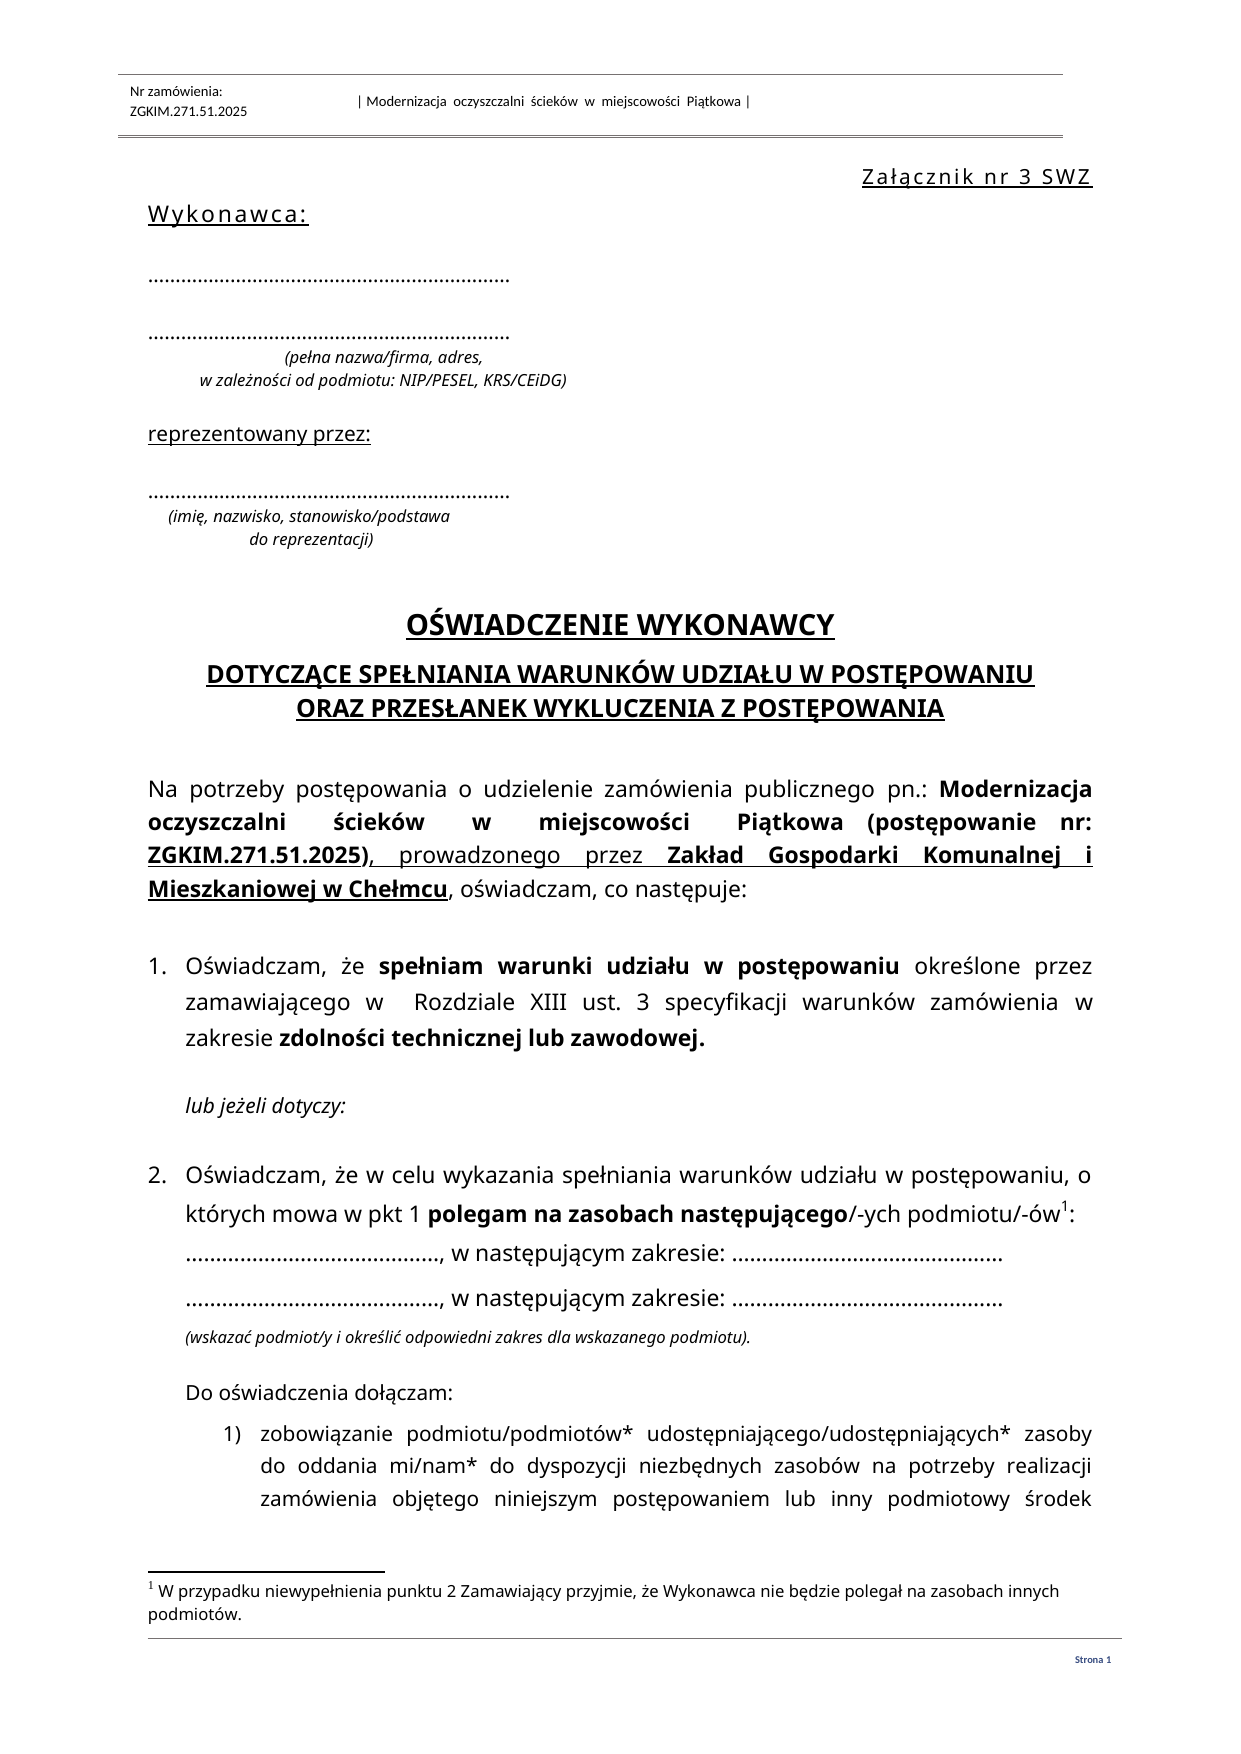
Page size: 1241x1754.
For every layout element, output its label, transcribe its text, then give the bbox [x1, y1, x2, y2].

text ORAZ PRZESŁANEK WYKLUCZENIA Z POSTĘPOWANIA [148, 690, 1093, 724]
text ………………………………………………………… [148, 260, 620, 289]
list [223, 1419, 1093, 1513]
list Oświadczam, że w celu wykazania spełniania warunków udziału w postępowaniu, o których mowa w pkt 1 polegam na zasobach następującego/-ych podmiotu/-ów: [148, 1159, 1093, 1229]
text Do oświadczenia dołączam: [185, 1378, 1093, 1407]
text DOTYCZĄCE SPEŁNIANIA WARUNKÓW UDZIAŁU W POSTĘPOWANIU [148, 656, 1093, 690]
subtitle Załącznik nr 3 SWZ [148, 162, 1093, 191]
text (wskazać podmiot/y i określić odpowiedni zakres dla wskazanego podmiotu). [185, 1326, 1093, 1349]
text reprezentowany przez: [148, 419, 1093, 448]
text ………………………………………………………… [148, 317, 620, 346]
text Na potrzeby postępowania o udzielenie zamówienia publicznego pn.: Modernizacja oczyszczalni ścieków w miejscowości Piątkowa (postępowanie nr: ZGKIM.271.51.2025), prowadzonego przez Zakład Gospodarki Komunalnej i Mieszkaniowej w Chełmcu, oświadczam, co następuje: [148, 770, 1093, 904]
text do reprezentacji) [148, 527, 472, 550]
text (pełna nazwa/firma, adres, [148, 346, 620, 368]
text (imię, nazwisko, stanowisko/podstawa [148, 505, 472, 527]
list Oświadczam, że spełniam warunki udziału w postępowaniu określone przez zamawiającego w Rozdziale XIII ust. 3 specyfikacji warunków zamówienia w zakresie zdolności technicznej lub zawodowej. [148, 950, 1093, 1053]
text ……………………………………, w następującym zakresie: ……………………………………… [185, 1280, 1093, 1313]
text ………………………………………………………… [148, 476, 620, 505]
text w zależności od podmiotu: NIP/PESEL, KRS/CEiDG) [148, 368, 620, 391]
list lub jeżeli dotyczy: [185, 1091, 1093, 1119]
text OŚWIADCZENIE WYKONAWCY [148, 573, 1093, 644]
text ……………………………………, w następującym zakresie: ……………………………………… [185, 1234, 1093, 1268]
text Wykonawca: [148, 198, 1093, 229]
